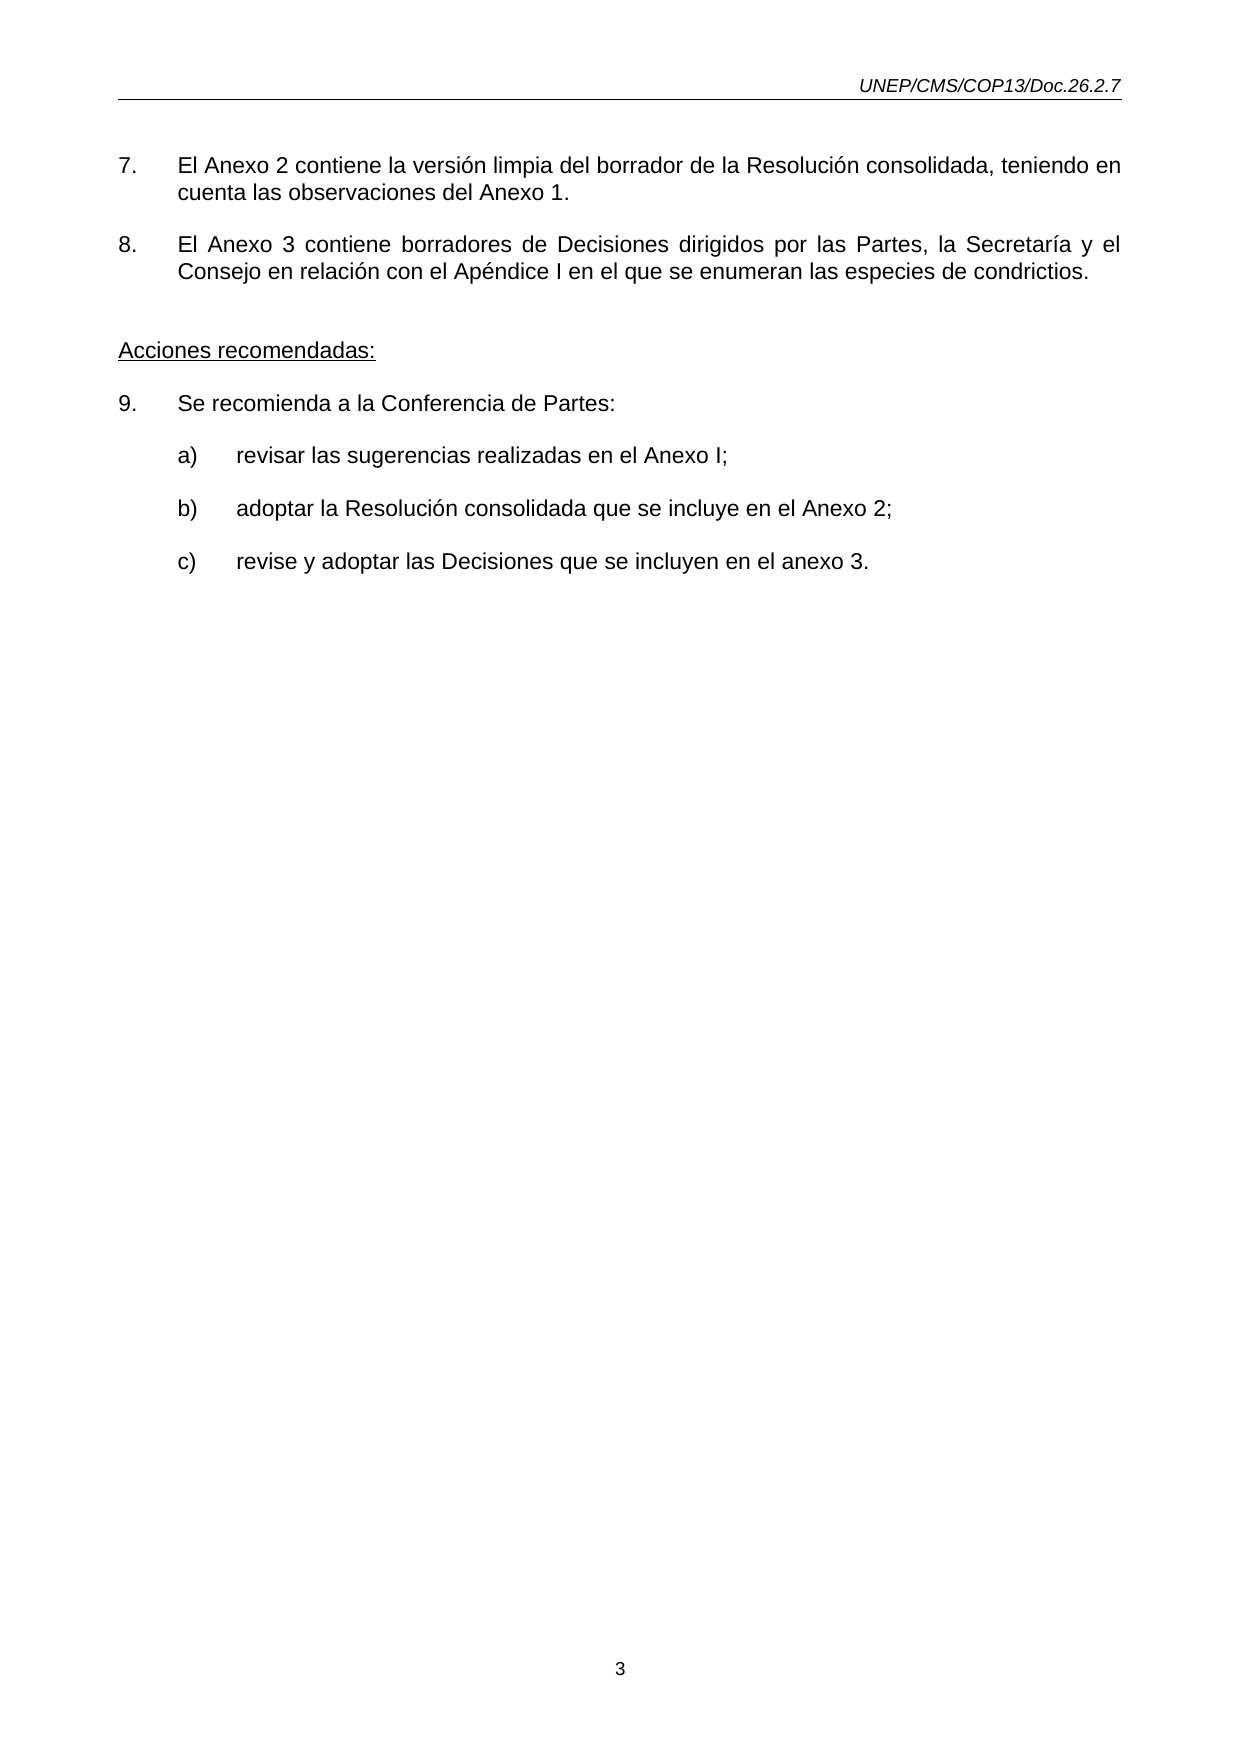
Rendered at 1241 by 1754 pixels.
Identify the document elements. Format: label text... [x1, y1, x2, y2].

text Acciones recomendadas: [118, 337, 1122, 363]
list adoptar la Resolución consolidada que se incluye en el Anexo 2; [177, 495, 1122, 521]
text El Anexo 3 contiene borradores de Decisiones dirigidos por las Partes, la Secretaría y el Consejo en relación con el Apéndice I en el que se enumeran las especies de condrictios. [118, 231, 1122, 284]
list revise y adoptar las Decisiones que se incluyen en el anexo 3. [177, 548, 1122, 574]
text Se recomienda a la Conferencia de Partes: [118, 389, 1122, 416]
list revisar las sugerencias realizadas en el Anexo I; [177, 442, 1122, 469]
text El Anexo 2 contiene la versión limpia del borrador de la Resolución consolidada, teniendo en cuenta las observaciones del Anexo 1. [118, 152, 1122, 205]
